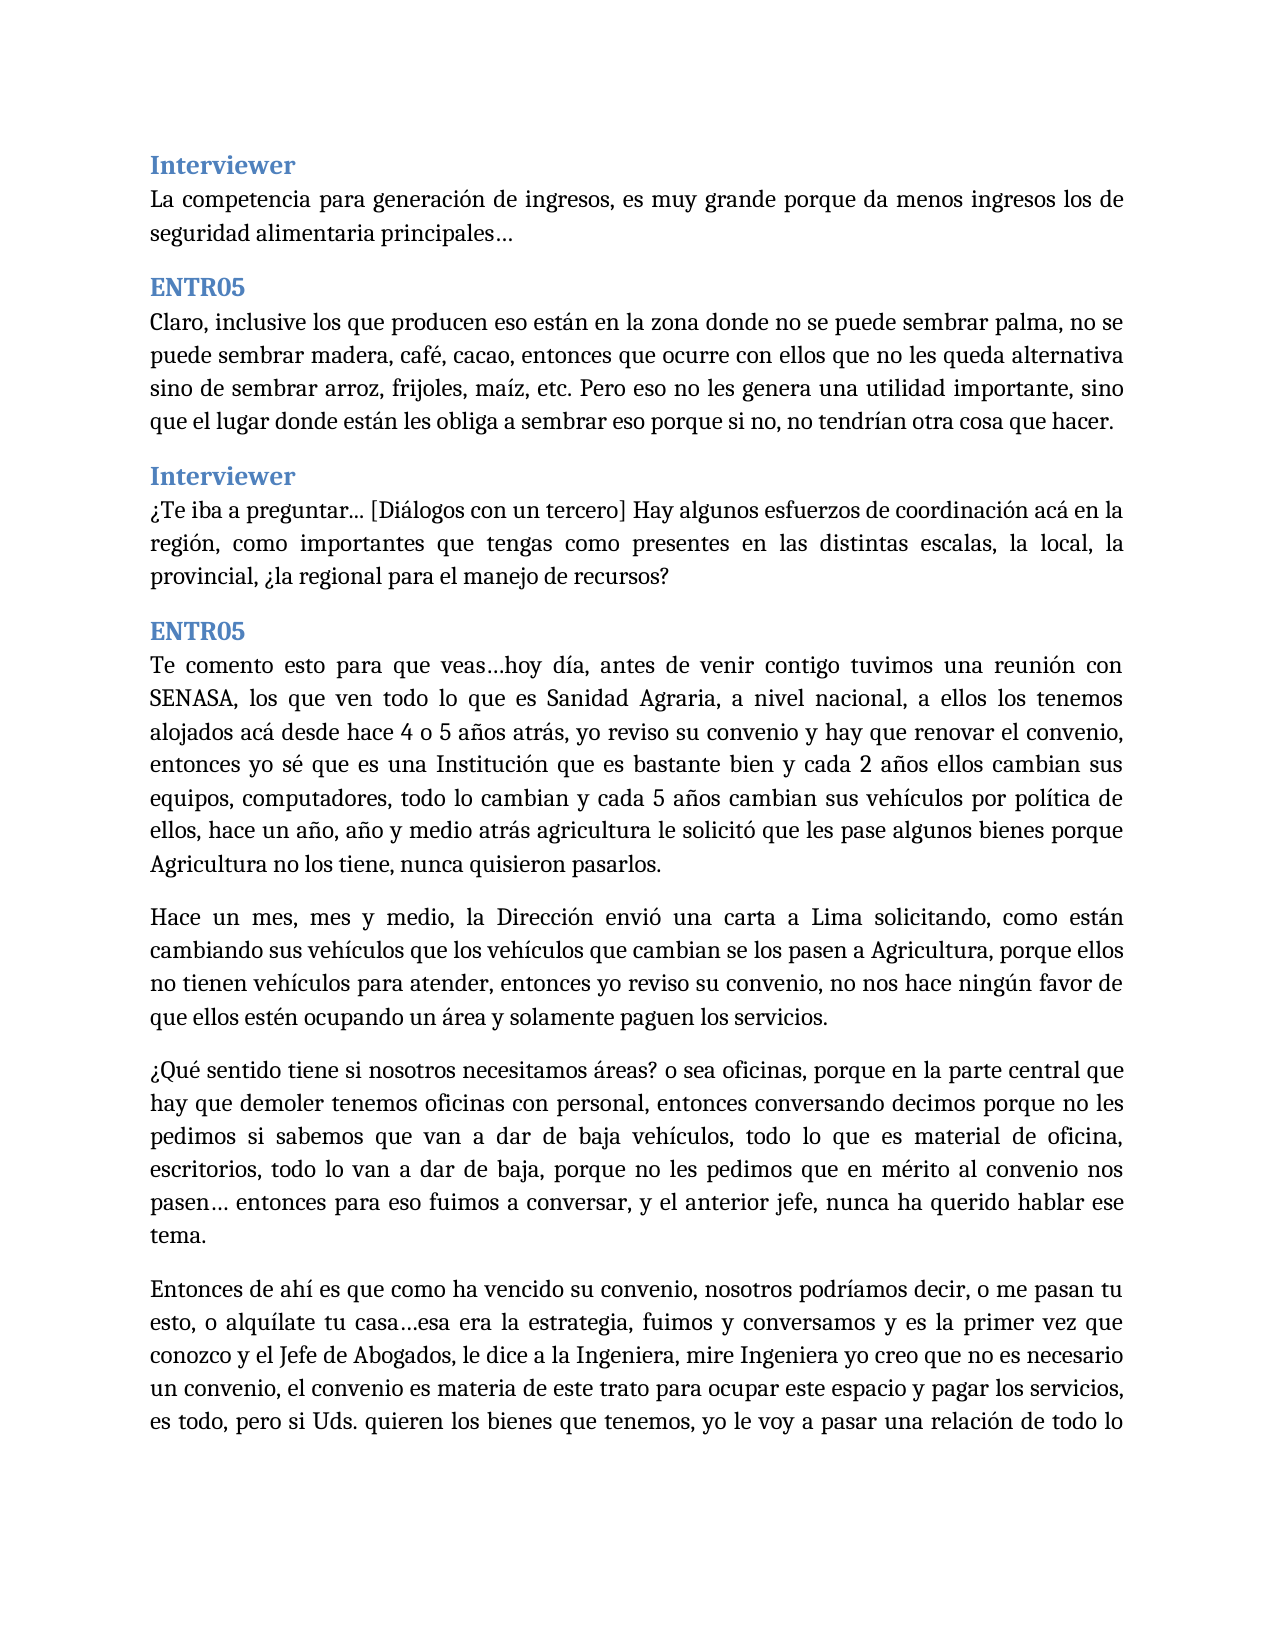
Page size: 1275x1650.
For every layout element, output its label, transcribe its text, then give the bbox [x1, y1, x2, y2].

text Hace un mes, mes y medio, la Dirección envió una carta a Lima solicitando, como están cambiando sus vehículos que los vehículos que cambian se los pasen a Agricultura, porque ellos no tienen vehículos para atender, entonces yo reviso su convenio, no nos hace ningún favor de que ellos estén ocupando un área y solamente paguen los servicios. [150, 903, 1125, 1031]
text ENTR05 Te comento esto para que veas…hoy día, antes de venir contigo tuvimos una reunión con SENASA, los que ven todo lo que es Sanidad Agraria, a nivel nacional, a ellos los tenemos alojados acá desde hace 4 o 5 años atrás, yo reviso su convenio y hay que renovar el convenio, entonces yo sé que es una Institución que es bastante bien y cada 2 años ellos cambian sus equipos, computadores, todo lo cambian y cada 5 años cambian sus vehículos por política de ellos, hace un año, año y medio atrás agricultura le solicitó que les pase algunos bienes porque Agricultura no los tiene, nunca quisieron pasarlos. [150, 616, 1125, 878]
text Interviewer La competencia para generación de ingresos, es muy grande porque da menos ingresos los de seguridad alimentaria principales… [150, 150, 1125, 247]
text ¿Qué sentido tiene si nosotros necesitamos áreas? o sea oficinas, porque en la parte central que hay que demoler tenemos oficinas con personal, entonces conversando decimos porque no les pedimos si sabemos que van a dar de baja vehículos, todo lo que es material de oficina, escritorios, todo lo van a dar de baja, porque no les pedimos que en mérito al convenio nos pasen… entonces para eso fuimos a conversar, y el anterior jefe, nunca ha querido hablar ese tema. [150, 1056, 1125, 1250]
text Interviewer ¿Te iba a preguntar... [Diálogos con un tercero] Hay algunos esfuerzos de coordinación acá en la región, como importantes que tengas como presentes en las distintas escalas, la local, la provincial, ¿la regional para el manejo de recursos? [150, 461, 1125, 591]
text ENTR05 Claro, inclusive los que producen eso están en la zona donde no se puede sembrar palma, no se puede sembrar madera, café, cacao, entonces que ocurre con ellos que no les queda alternativa sino de sembrar arroz, frijoles, maíz, etc. Pero eso no les genera una utilidad importante, sino que el lugar donde están les obliga a sembrar eso porque si no, no tendrían otra cosa que hacer. [150, 272, 1125, 436]
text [150, 1275, 1125, 1436]
